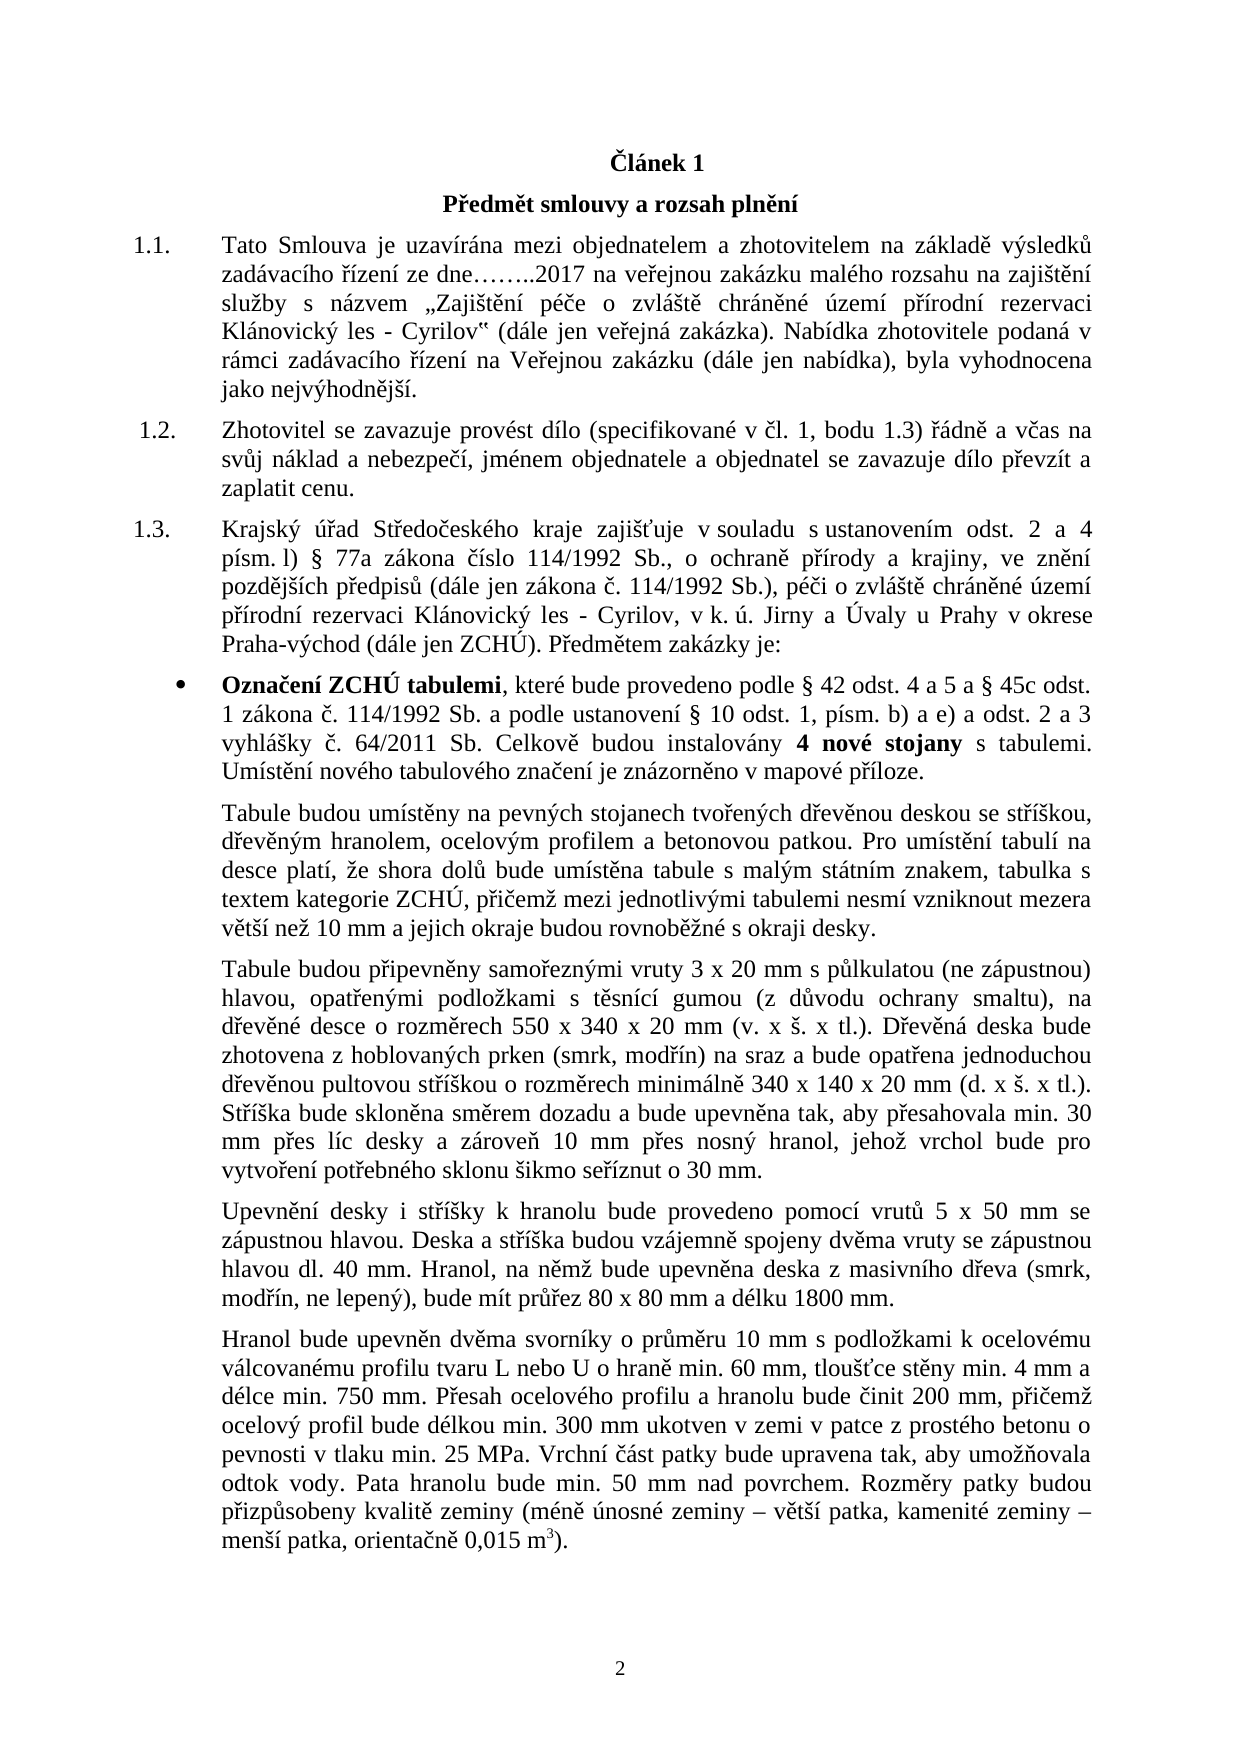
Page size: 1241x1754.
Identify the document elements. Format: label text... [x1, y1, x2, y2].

text Upevnění desky i stříšky k hranolu bude provedeno pomocí vrutů 5 x 50 mm se zápustnou hlavou. Deska a stříška budou vzájemně spojeny dvěma vruty se zápustnou hlavou dl. 40 mm. Hranol, na němž bude upevněna deska z masivního dřeva (smrk, modřín, ne lepený), bude mít průřez 80 x 80 mm a délku 1800 mm. [221, 1196, 1093, 1311]
list Zhotovitel se zavazuje provést dílo (specifikované v čl. 1, bodu 1.3) řádně a včas na svůj náklad a nebezpečí, jménem objednatele a objednatel se zavazuje dílo převzít a zaplatit cenu. [139, 415, 1093, 501]
text Předmět smlouvy a rozsah plnění [148, 189, 1093, 218]
text Článek 1 [148, 148, 1093, 176]
text Tabule budou připevněny samořeznými vruty 3 x 20 mm s půlkulatou (ne zápustnou) hlavou, opatřenými podložkami s těsnící gumou (z důvodu ochrany smaltu), na dřevěné desce o rozměrech 550 x 340 x 20 mm (v. x š. x tl.). Dřevěná deska bude zhotovena z hoblovaných prken (smrk, modřín) na sraz a bude opatřena jednoduchou dřevěnou pultovou stříškou o rozměrech minimálně 340 x 140 x 20 mm (d. x š. x tl.). Stříška bude skloněna směrem dozadu a bude upevněna tak, aby přesahovala min. 30 mm přes líc desky a zároveň 10 mm přes nosný hranol, jehož vrchol bude pro vytvoření potřebného sklonu šikmo seříznut o 30 mm. [221, 954, 1093, 1184]
text Tabule budou umístěny na pevných stojanech tvořených dřevěnou deskou se stříškou, dřevěným hranolem, ocelovým profilem a betonovou patkou. Pro umístění tabulí na desce platí, že shora dolů bude umístěna tabule s malým státním znakem, tabulka s textem kategorie ZCHÚ, přičemž mezi jednotlivými tabulemi nesmí vzniknout mezera větší než 10 mm a jejich okraje budou rovnoběžné s okraji desky. [221, 798, 1093, 941]
list Označení ZCHÚ tabulemi, které bude provedeno podle § 42 odst. 4 a 5 a § 45c odst. 1 zákona č. 114/1992 Sb. a podle ustanovení § 10 odst. 1, písm. b) a e) a odst. 2 a 3 vyhlášky č. 64/2011 Sb. Celkově budou instalovány 4 nové stojany s tabulemi. Umístění nového tabulového značení je znázorněno v mapové příloze. [176, 670, 1093, 785]
list Krajský úřad Středočeského kraje zajišťuje v souladu s ustanovením odst. 2 a 4 písm. l) § 77a zákona číslo 114/1992 Sb., o ochraně přírody a krajiny, ve znění pozdějších předpisů (dále jen zákona č. 114/1992 Sb.), péči o zvláště chráněné území přírodní rezervaci Klánovický les - Cyrilov, v k. ú. Jirny a Úvaly u Prahy v okrese Praha-východ (dále jen ZCHÚ). Předmětem zakázky je: [133, 514, 1093, 658]
list Tato Smlouva je uzavírána mezi objednatelem a zhotovitelem na základě výsledků zadávacího řízení ze dne……..2017 na veřejnou zakázku malého rozsahu na zajištění služby s názvem „Zajištění péče o zvláště chráněné území přírodní rezervaci Klánovický les - Cyrilov‟ (dále jen veřejná zakázka). Nabídka zhotovitele podaná v rámci zadávacího řízení na Veřejnou zakázku (dále jen nabídka), byla vyhodnocena jako nejvýhodnější. [133, 230, 1093, 403]
text Hranol bude upevněn dvěma svorníky o průměru 10 mm s podložkami k ocelovému válcovanému profilu tvaru L nebo U o hraně min. 60 mm, tloušťce stěny min. 4 mm a délce min. 750 mm. Přesah ocelového profilu a hranolu bude činit 200 mm, přičemž ocelový profil bude délkou min. 300 mm ukotven v zemi v patce z prostého betonu o pevnosti v tlaku min. 25 MPa. Vrchní část patky bude upravena tak, aby umožňovala odtok vody. Pata hranolu bude min. 50 mm nad povrchem. Rozměry patky budou přizpůsobeny kvalitě zeminy (méně únosné zeminy – větší patka, kamenité zeminy – menší patka, orientačně 0,015 m3). [221, 1324, 1093, 1554]
